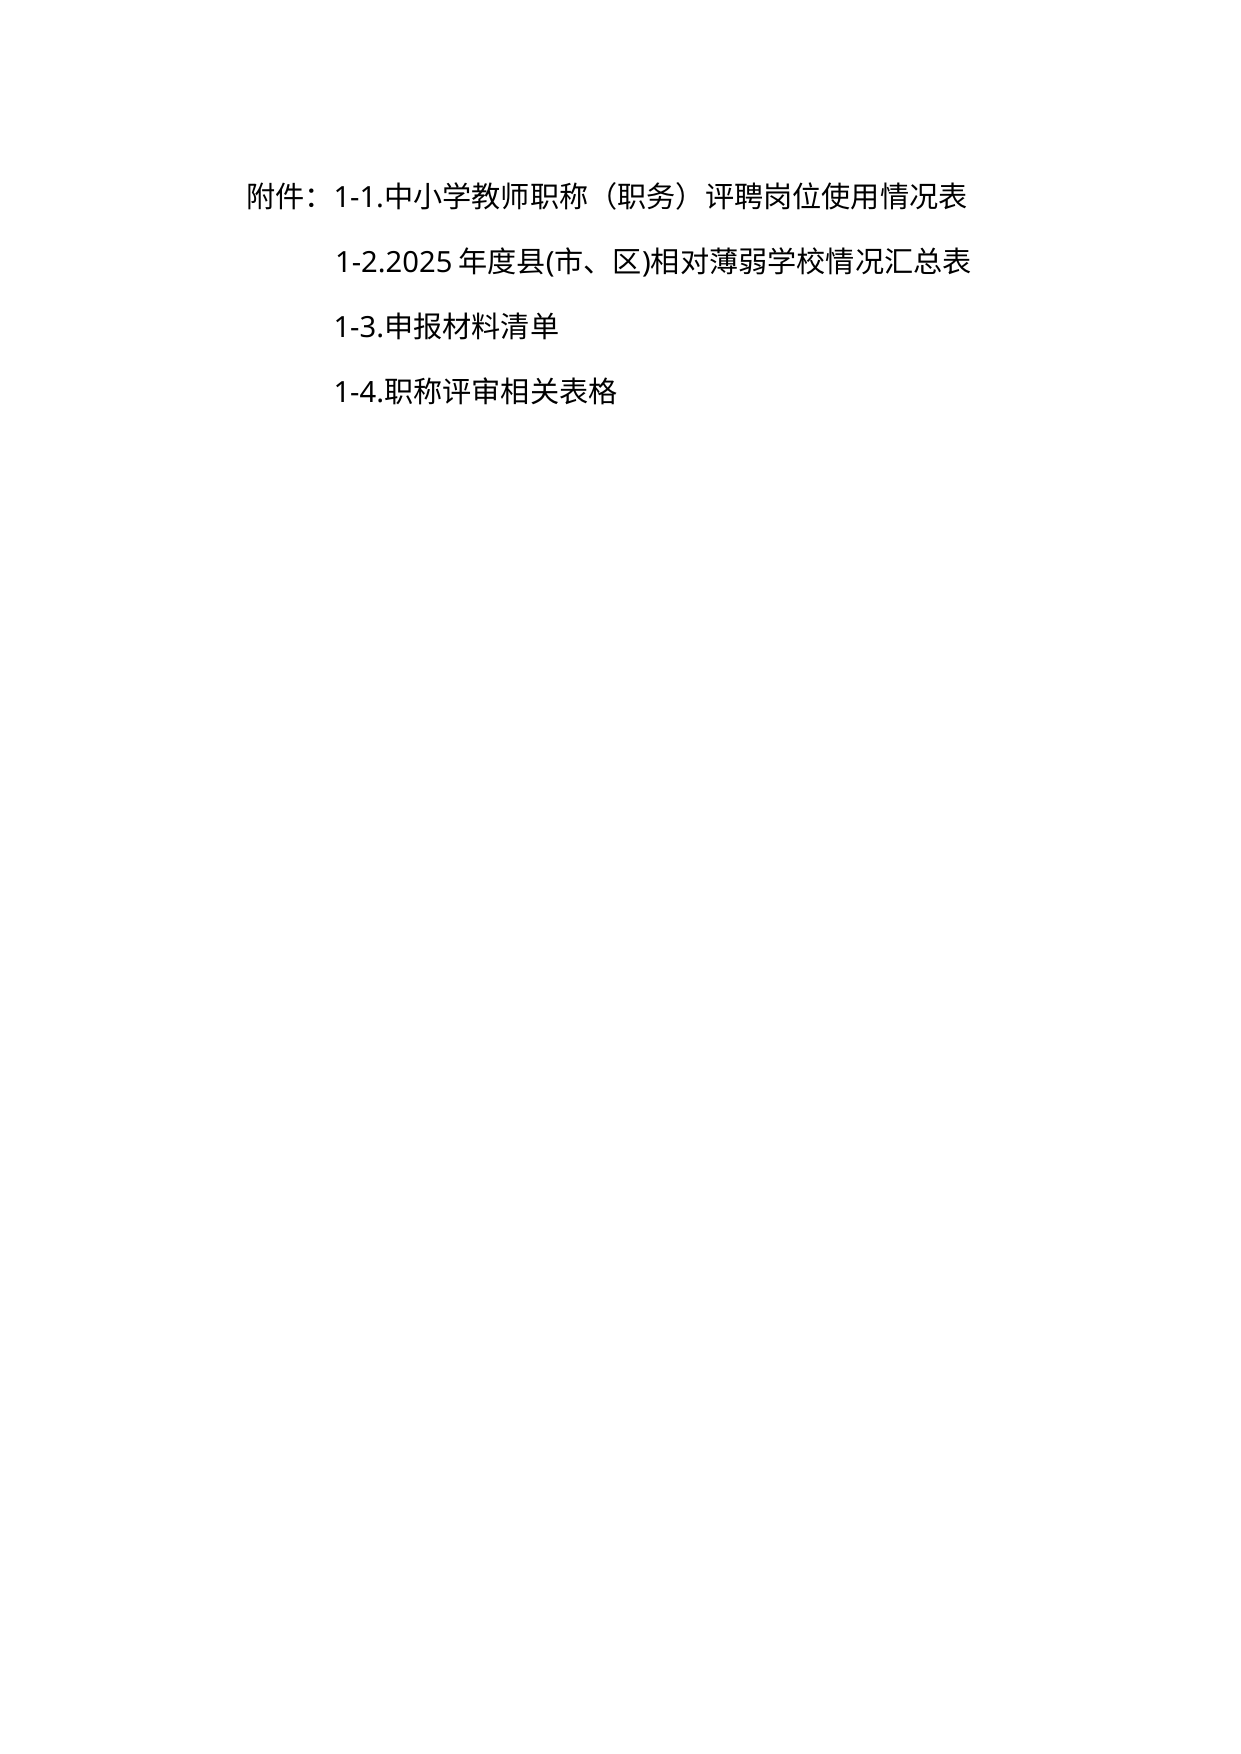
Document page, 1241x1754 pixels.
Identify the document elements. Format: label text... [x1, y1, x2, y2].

text 1-2.2025年度县(市、区)相对薄弱学校情况汇总表 [319, 227, 1053, 292]
text 附件：1-1.中小学教师职称（职务）评聘岗位使用情况表 [187, 162, 1053, 227]
text 1-4.职称评审相关表格 [187, 357, 1053, 422]
text 1-3.申报材料清单 [187, 292, 1053, 357]
